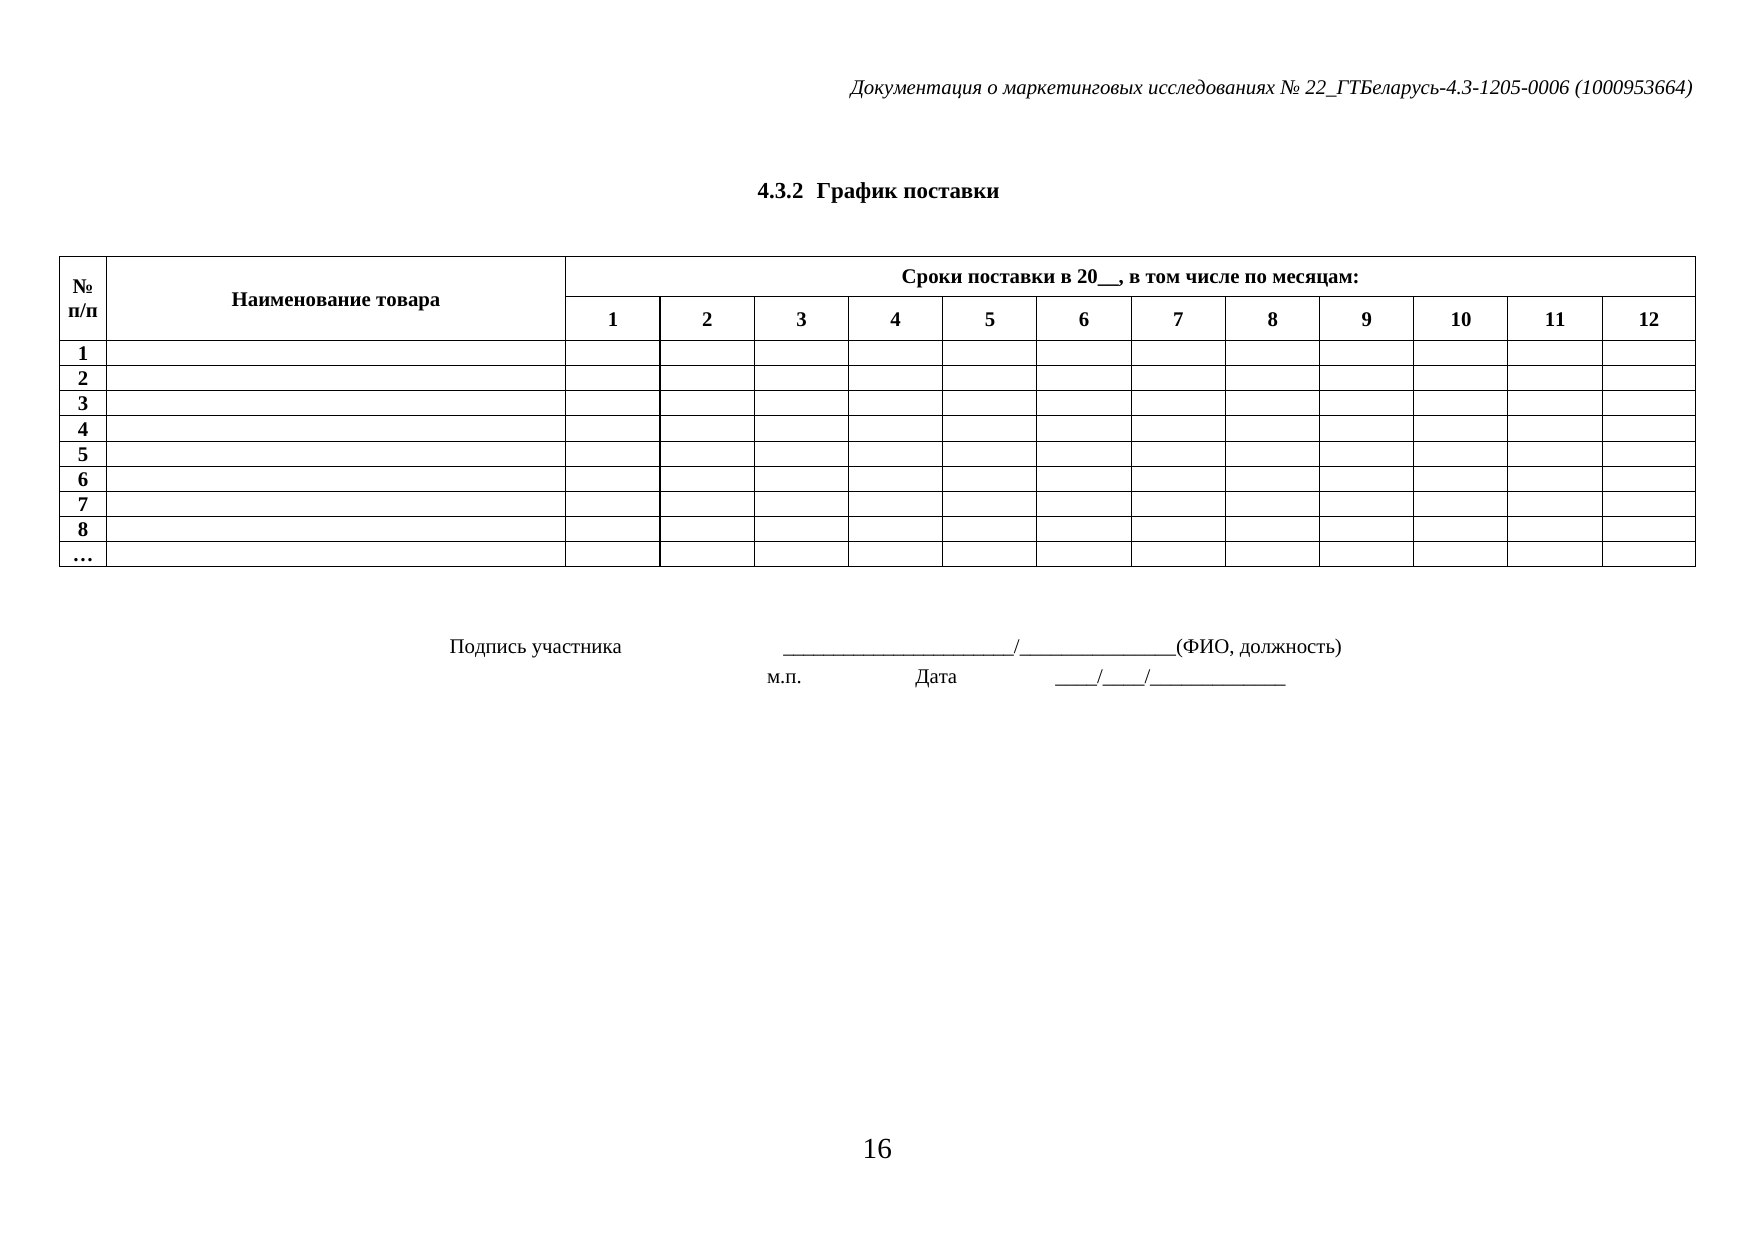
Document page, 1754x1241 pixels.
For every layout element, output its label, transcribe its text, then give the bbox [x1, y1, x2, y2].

table_cell [755, 391, 848, 415]
table_cell [1226, 416, 1319, 441]
table_cell 7 [60, 492, 106, 516]
table_cell [1508, 467, 1602, 491]
table_cell [1226, 391, 1319, 415]
table_cell [1037, 542, 1131, 566]
table_cell [1320, 492, 1413, 516]
table_cell [1508, 442, 1602, 466]
table_cell [661, 341, 754, 365]
table_cell 5 [943, 297, 1036, 340]
table_cell [107, 341, 565, 365]
table_cell [1603, 542, 1695, 566]
table_cell [107, 391, 565, 415]
table_cell [661, 391, 754, 415]
table_cell [566, 467, 659, 491]
table_cell [943, 442, 1036, 466]
table_cell [566, 416, 659, 441]
table_cell [1414, 391, 1507, 415]
table_cell 2 [661, 297, 754, 340]
text м.п. Дата ____/____/_____________ [326, 664, 1695, 688]
table_cell [1037, 416, 1131, 441]
table_cell [943, 467, 1036, 491]
table_cell 8 [60, 517, 106, 541]
table_header № п/п [60, 257, 106, 340]
table_cell [1508, 366, 1602, 390]
table_cell [661, 442, 754, 466]
table_cell [1414, 442, 1507, 466]
table_cell [1603, 366, 1695, 390]
table_cell [1132, 492, 1225, 516]
table_cell [1414, 366, 1507, 390]
table_cell [1037, 467, 1131, 491]
table_cell [1508, 341, 1602, 365]
table_cell [566, 341, 659, 365]
table_cell [566, 442, 659, 466]
table_cell 9 [1320, 297, 1413, 340]
table_cell [1508, 517, 1602, 541]
table_cell [1320, 467, 1413, 491]
table_cell [1226, 341, 1319, 365]
table_cell [1132, 366, 1225, 390]
table_cell [943, 341, 1036, 365]
table_cell [1414, 517, 1507, 541]
list График поставки [59, 177, 1698, 203]
table_cell 6 [60, 467, 106, 491]
table_cell [1226, 492, 1319, 516]
table_cell 11 [1508, 297, 1602, 340]
table_cell [566, 517, 659, 541]
table_cell [943, 492, 1036, 516]
table_cell [1320, 442, 1413, 466]
table_cell [849, 391, 942, 415]
table_cell [755, 517, 848, 541]
table_cell [661, 492, 754, 516]
table_cell [1320, 341, 1413, 365]
table_cell [107, 492, 565, 516]
table_cell [1414, 467, 1507, 491]
table_cell [1132, 467, 1225, 491]
table_cell [849, 366, 942, 390]
table_cell 1 [566, 297, 659, 340]
table_cell [1226, 542, 1319, 566]
table_cell [849, 492, 942, 516]
table_cell [1603, 391, 1695, 415]
table_cell [107, 467, 565, 491]
table_cell [755, 492, 848, 516]
table_cell [1132, 416, 1225, 441]
table_cell [1226, 442, 1319, 466]
table_cell [755, 416, 848, 441]
table_cell 8 [1226, 297, 1319, 340]
table_cell … [60, 542, 106, 566]
table_cell [755, 542, 848, 566]
table_cell 2 [60, 366, 106, 390]
table_cell [1508, 416, 1602, 441]
table_cell 7 [1132, 297, 1225, 340]
table_cell [1603, 467, 1695, 491]
table_cell [1037, 366, 1131, 390]
table_cell [1603, 442, 1695, 466]
table_cell [755, 341, 848, 365]
table_cell [1508, 391, 1602, 415]
table_cell [1037, 391, 1131, 415]
table_cell [755, 366, 848, 390]
table_cell [1037, 341, 1131, 365]
table_cell 6 [1037, 297, 1131, 340]
table_cell [107, 542, 565, 566]
table_cell [1037, 517, 1131, 541]
table_cell [1132, 391, 1225, 415]
table_cell [107, 366, 565, 390]
table_cell [661, 467, 754, 491]
table_cell [107, 442, 565, 466]
table_cell [1132, 517, 1225, 541]
table_cell [1603, 341, 1695, 365]
table_cell [1037, 442, 1131, 466]
table_cell [1414, 542, 1507, 566]
table_cell [566, 542, 659, 566]
text Подпись участника /_______________(ФИО, должность) [96, 634, 1695, 658]
table_cell [1320, 542, 1413, 566]
table_header Сроки поставки в 20__, в том числе по месяцам: [566, 257, 1695, 296]
table_cell [1414, 341, 1507, 365]
table_cell 12 [1603, 297, 1695, 340]
table_cell [1226, 366, 1319, 390]
table_cell [1603, 492, 1695, 516]
table_cell [943, 542, 1036, 566]
table_cell [849, 517, 942, 541]
table_cell 5 [60, 442, 106, 466]
table_cell [1037, 492, 1131, 516]
table_cell [755, 442, 848, 466]
table_cell [1508, 492, 1602, 516]
table_cell 3 [755, 297, 848, 340]
table_cell [943, 416, 1036, 441]
table_cell [849, 542, 942, 566]
table_cell [1132, 542, 1225, 566]
table_cell [1603, 416, 1695, 441]
table_cell [566, 391, 659, 415]
table_cell [661, 416, 754, 441]
table_cell [107, 416, 565, 441]
table_cell 4 [60, 416, 106, 441]
table_cell [755, 467, 848, 491]
table_header Наименование товара [107, 257, 565, 340]
table_cell [1226, 517, 1319, 541]
table_cell [661, 366, 754, 390]
table_cell [566, 366, 659, 390]
table_cell [943, 366, 1036, 390]
table_cell [1132, 341, 1225, 365]
table_cell [1603, 517, 1695, 541]
table_cell 3 [60, 391, 106, 415]
table_cell 1 [60, 341, 106, 365]
table_cell [1320, 416, 1413, 441]
table_cell [1226, 467, 1319, 491]
table_cell [661, 542, 754, 566]
table_cell [1414, 416, 1507, 441]
table_cell [1320, 366, 1413, 390]
table_cell 4 [849, 297, 942, 340]
table_cell [849, 467, 942, 491]
table_cell [1320, 391, 1413, 415]
table_cell [566, 492, 659, 516]
table_cell [943, 517, 1036, 541]
table_cell [849, 416, 942, 441]
table_cell [1508, 542, 1602, 566]
table_cell [849, 442, 942, 466]
table_cell [1414, 492, 1507, 516]
table_cell [849, 341, 942, 365]
table_cell [661, 517, 754, 541]
table_cell [943, 391, 1036, 415]
table_cell [1132, 442, 1225, 466]
table_cell [107, 517, 565, 541]
table_cell 10 [1414, 297, 1507, 340]
table_cell [1320, 517, 1413, 541]
